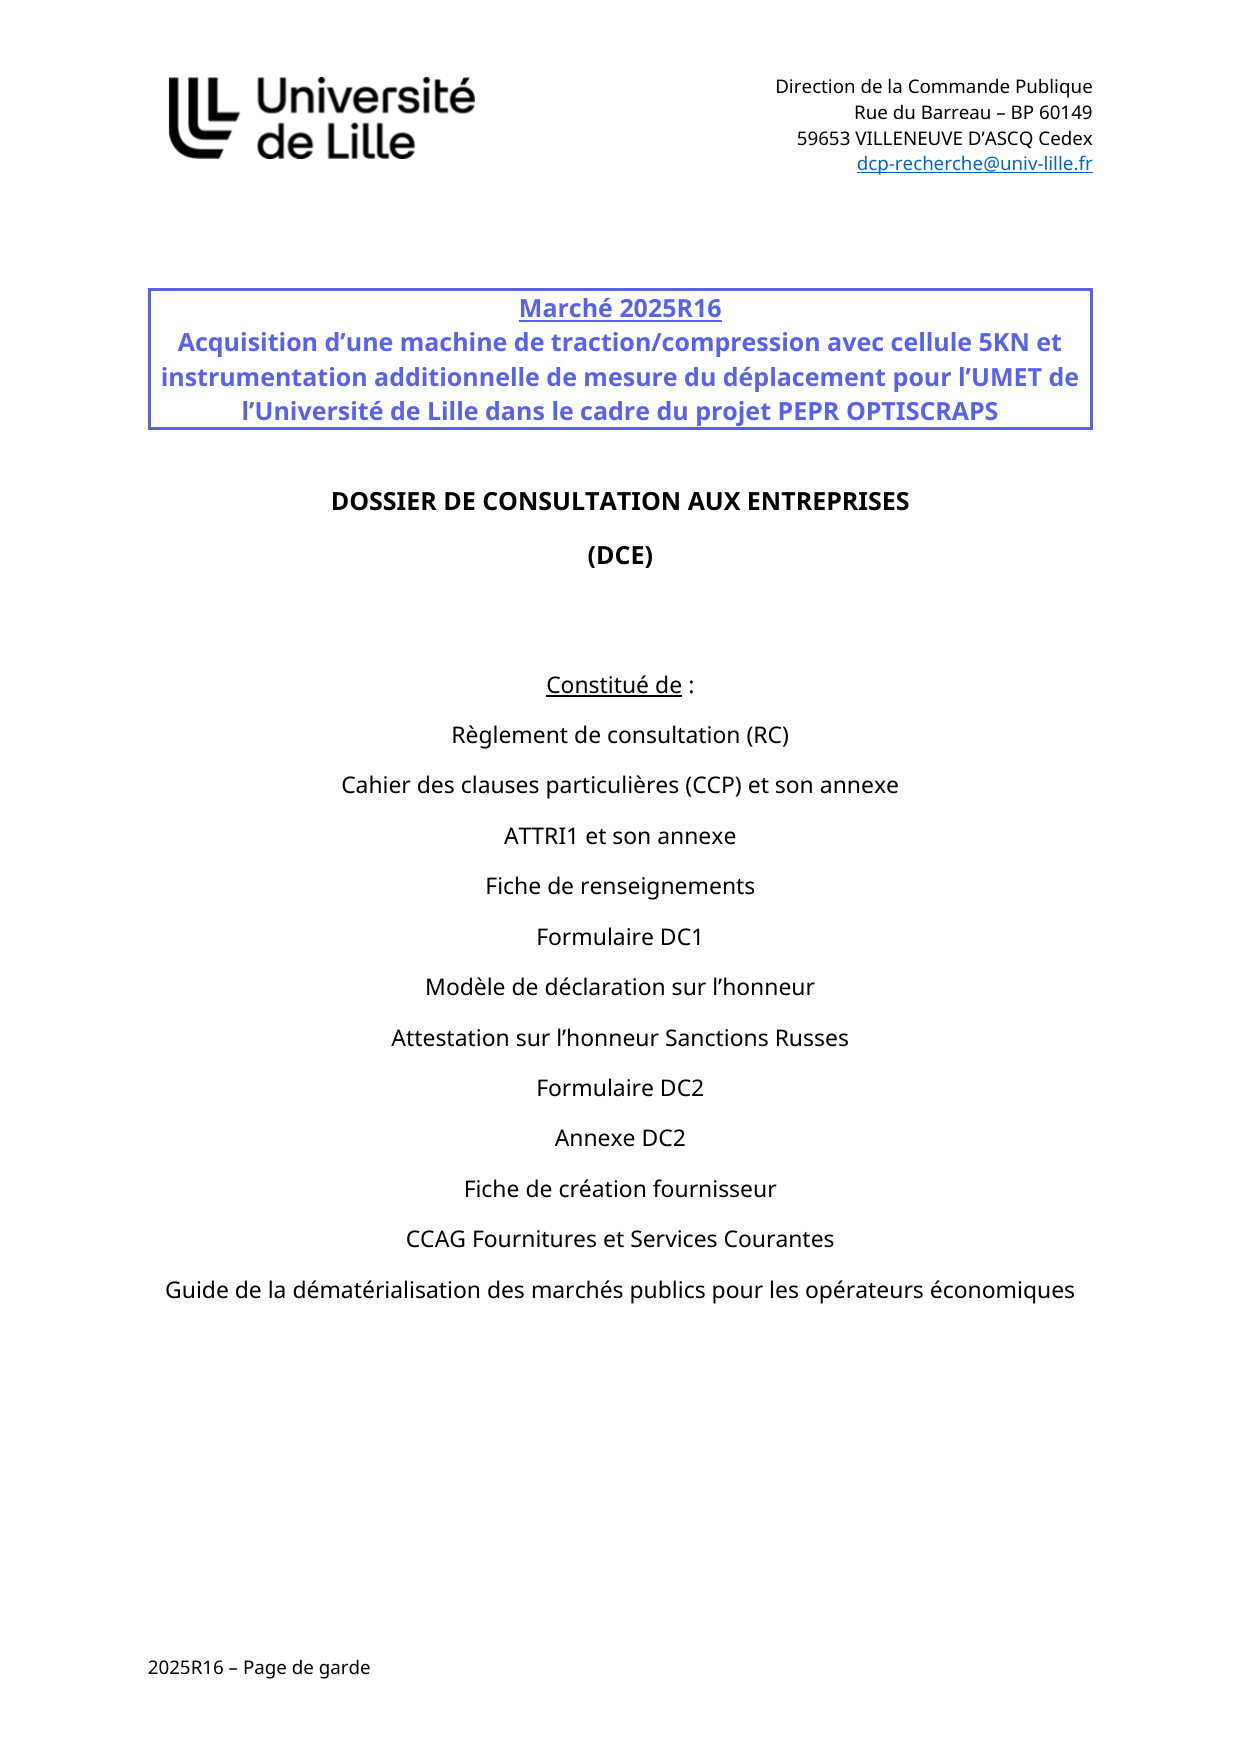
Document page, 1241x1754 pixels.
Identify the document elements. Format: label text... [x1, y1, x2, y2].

text Modèle de déclaration sur l’honneur [148, 971, 1093, 1002]
picture [168, 77, 475, 159]
text Cahier des clauses particulières (CCP) et son annexe [148, 769, 1093, 801]
text Fiche de création fournisseur [148, 1173, 1093, 1204]
text Formulaire DC1 [148, 921, 1093, 952]
text Constitué de : [148, 669, 1093, 700]
text Attestation sur l’honneur Sanctions Russes [148, 1022, 1093, 1053]
table_header Marché 2025R16 Acquisition d’une machine de traction/compression avec cellule 5KN et instrumentation additionnelle de mesure du déplacement pour l’UMET de l’Université de Lille dans le cadre du projet PEPR OPTISCRAPS [151, 291, 1090, 427]
text ATTRI1 et son annexe [148, 820, 1093, 851]
text Règlement de consultation (RC) [148, 719, 1093, 750]
text DOSSIER DE CONSULTATION AUX ENTREPRISES [148, 484, 1093, 518]
text Fiche de renseignements [148, 870, 1093, 902]
text Annexe DC2 [148, 1122, 1093, 1154]
text CCAG Fournitures et Services Courantes [148, 1223, 1093, 1254]
text (DCE) [148, 537, 1093, 571]
text Formulaire DC2 [148, 1072, 1093, 1103]
text Guide de la dématérialisation des marchés publics pour les opérateurs économiques [148, 1274, 1093, 1305]
